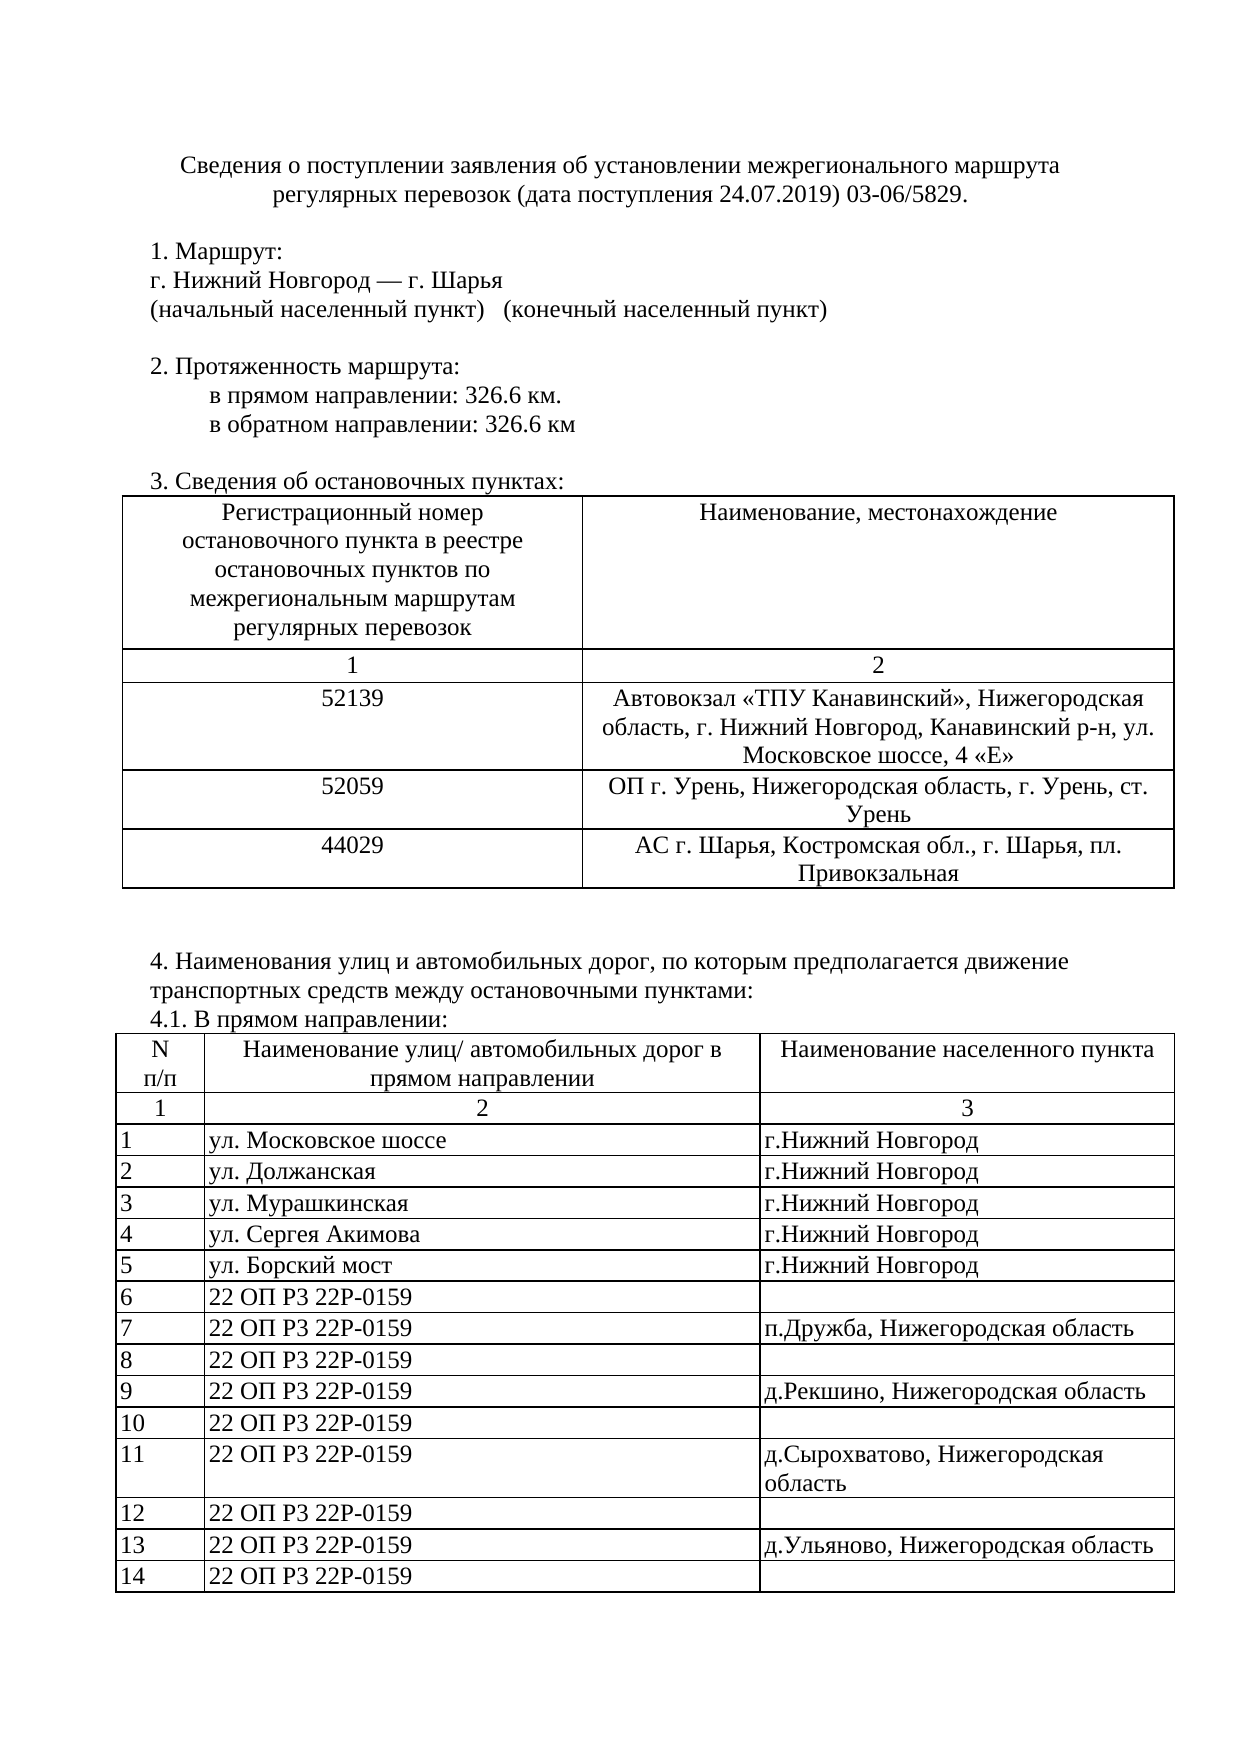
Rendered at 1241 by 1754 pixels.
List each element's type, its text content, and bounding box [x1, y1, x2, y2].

table_cell 22 ОП Р3 22Р-0159 [205, 1530, 759, 1560]
table_cell 22 ОП Р3 22Р-0159 [205, 1345, 759, 1375]
table_cell 22 ОП Р3 22Р-0159 [205, 1282, 759, 1312]
table_cell 11 [117, 1439, 204, 1497]
table_cell ул. Мурашкинская [205, 1188, 759, 1217]
table_cell 22 ОП Р3 22Р-0159 [205, 1313, 759, 1343]
table_cell 52059 [123, 771, 582, 828]
table_cell ОП г. Урень, Нижегородская область, г. Урень, ст. Урень [583, 771, 1173, 828]
table_cell г.Нижний Новгород [761, 1156, 1174, 1186]
table_cell п.Дружба, Нижегородская область [761, 1313, 1174, 1343]
table_cell 4 [117, 1219, 204, 1249]
table_cell 9 [117, 1376, 204, 1406]
table_header Наименование, местонахождение [583, 497, 1173, 648]
table_cell 1 [117, 1125, 204, 1154]
table_cell 52139 [123, 683, 582, 769]
table_cell ул. Московское шоссе [205, 1125, 759, 1154]
table_header Регистрационный номер остановочного пункта в реестре остановочных пунктов по межрегиональным маршрутам регулярных перевозок [123, 497, 582, 648]
table_cell 22 ОП Р3 22Р-0159 [205, 1376, 759, 1406]
table_cell [761, 1561, 1174, 1591]
table_cell 6 [117, 1282, 204, 1312]
table_cell г.Нижний Новгород [761, 1125, 1174, 1154]
table_cell ул. Сергея Акимова [205, 1219, 759, 1249]
table_cell 13 [117, 1530, 204, 1560]
table_cell 2 [583, 650, 1173, 681]
table_cell 3 [117, 1188, 204, 1217]
table_cell ул. Борский мост [205, 1251, 759, 1280]
text в обратном направлении: 326.6 км [150, 409, 1090, 437]
table_cell д.Рекшино, Нижегородская область [761, 1376, 1174, 1406]
text 1. Маршрут: [150, 236, 1090, 265]
table_cell 2 [205, 1093, 759, 1123]
text 3. Сведения об остановочных пунктах: [150, 466, 1090, 495]
table_cell Автовокзал «ТПУ Канавинский», Нижегородская область, г. Нижний Новгород, Канавинский р-н, ул. Московское шоссе, 4 «Е» [583, 683, 1173, 769]
text 4.1. В прямом направлении: [150, 1004, 1090, 1033]
table_cell ул. Должанская [205, 1156, 759, 1186]
text в прямом направлении: 326.6 км. [150, 380, 1090, 409]
table_cell 1 [117, 1093, 204, 1123]
text г. Нижний Новгород — г. Шарья [150, 265, 1090, 294]
table_cell 10 [117, 1408, 204, 1438]
table_cell 5 [117, 1251, 204, 1280]
table_header Наименование улиц/ автомобильных дорог в прямом направлении [205, 1034, 759, 1092]
table_cell 44029 [123, 830, 582, 887]
text 4. Наименования улиц и автомобильных дорог, по которым предполагается движение транспортных средств между остановочными пунктами: [150, 946, 1090, 1004]
text (начальный населенный пункт) (конечный населенный пункт) [150, 294, 1090, 322]
table_cell 22 ОП Р3 22Р-0159 [205, 1439, 759, 1497]
table_header Наименование населенного пункта [761, 1034, 1174, 1092]
text Сведения о поступлении заявления об установлении межрегионального маршрута регулярных перевозок (дата поступления 24.07.2019) 03-06/5829. [150, 150, 1090, 207]
table_cell г.Нижний Новгород [761, 1219, 1174, 1249]
table_cell [761, 1345, 1174, 1375]
table_cell 7 [117, 1313, 204, 1343]
table_cell 22 ОП Р3 22Р-0159 [205, 1408, 759, 1438]
text 2. Протяженность маршрута: [150, 351, 1090, 380]
table_cell АС г. Шарья, Костромская обл., г. Шарья, пл. Привокзальная [583, 830, 1173, 887]
table_cell 22 ОП Р3 22Р-0159 [205, 1561, 759, 1591]
table_cell [761, 1498, 1174, 1528]
table_cell 2 [117, 1156, 204, 1186]
table_cell д.Ульяново, Нижегородская область [761, 1530, 1174, 1560]
table_cell [761, 1408, 1174, 1438]
table_cell 8 [117, 1345, 204, 1375]
table_cell 14 [117, 1561, 204, 1591]
table_cell 22 ОП Р3 22Р-0159 [205, 1498, 759, 1528]
table_cell г.Нижний Новгород [761, 1251, 1174, 1280]
table_cell 3 [761, 1093, 1174, 1123]
table_cell [761, 1282, 1174, 1312]
table_cell 1 [123, 650, 582, 681]
table_cell 12 [117, 1498, 204, 1528]
table_cell д.Сырохватово, Нижегородская область [761, 1439, 1174, 1497]
table_header N п/п [117, 1034, 204, 1092]
table_cell г.Нижний Новгород [761, 1188, 1174, 1217]
